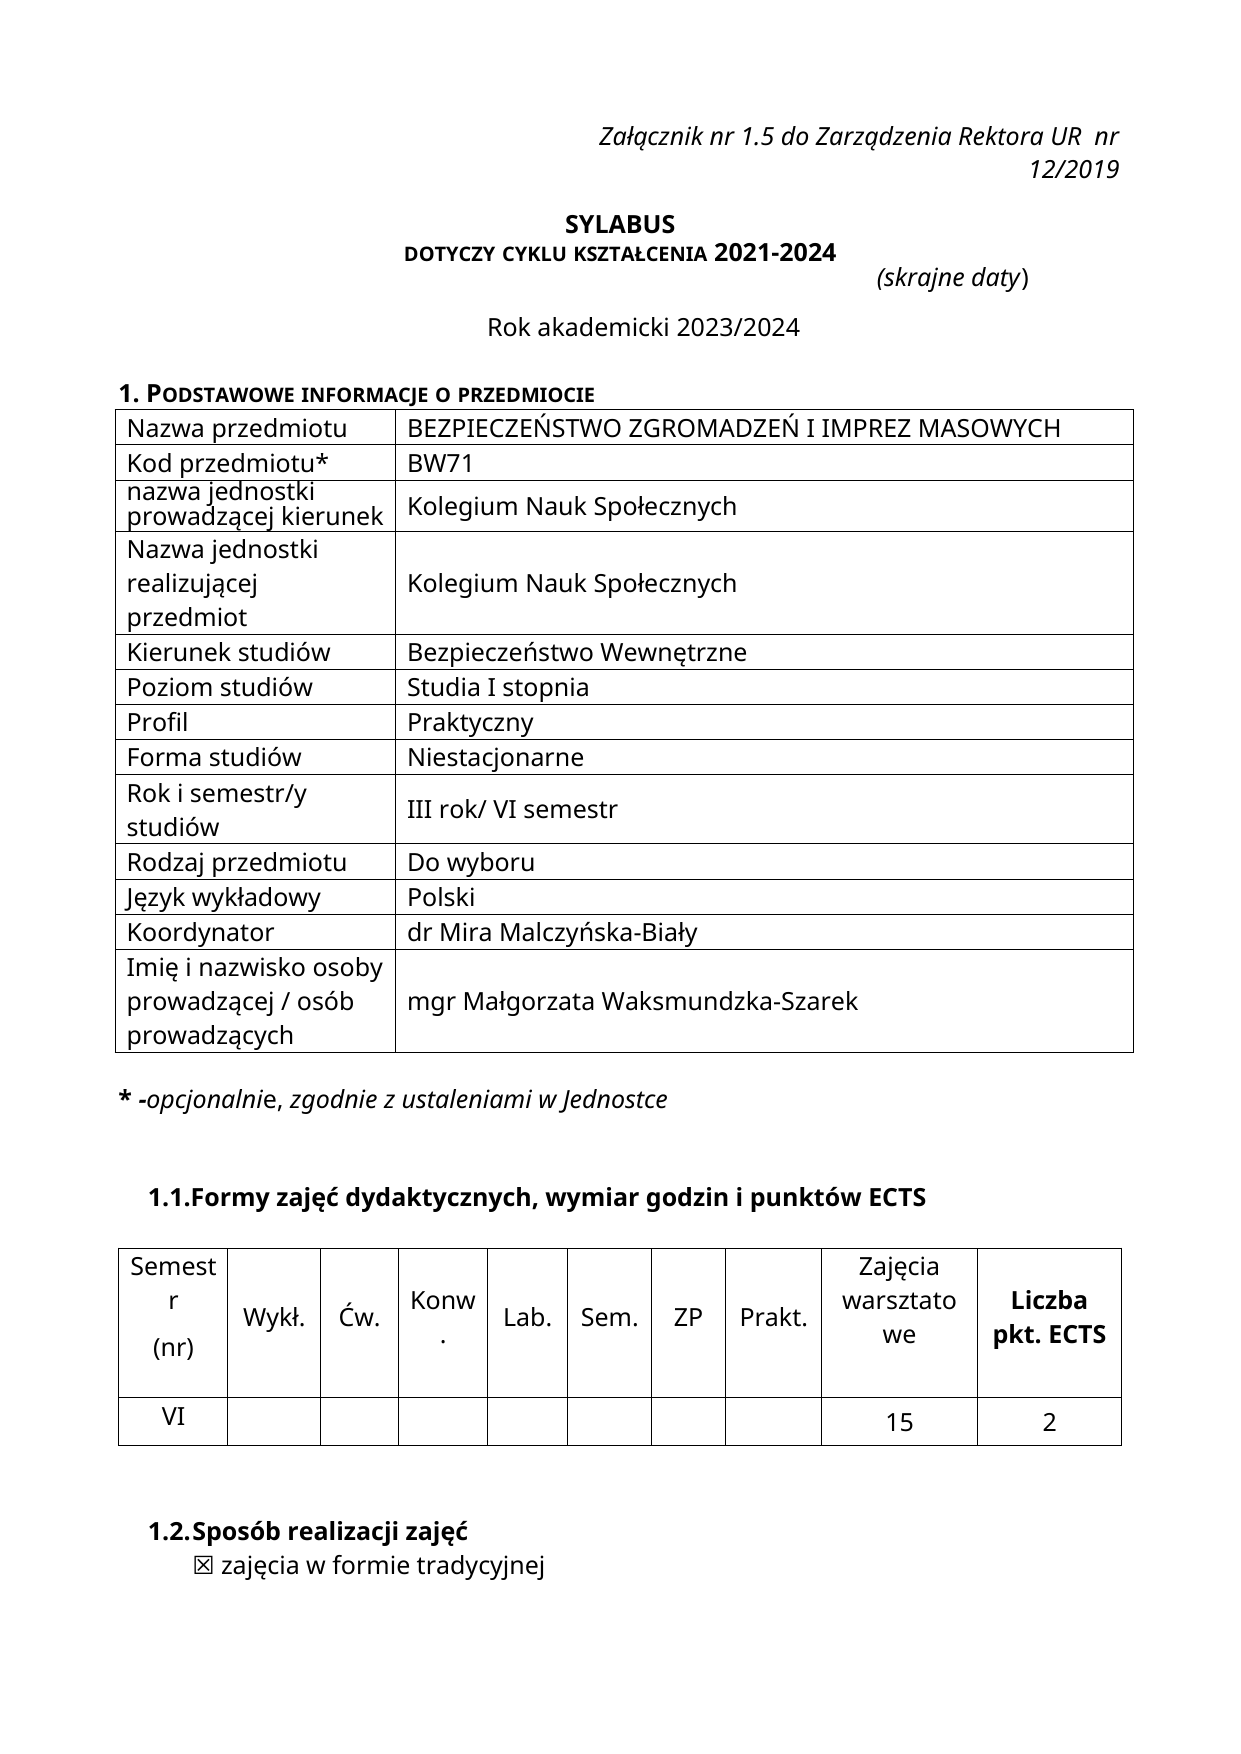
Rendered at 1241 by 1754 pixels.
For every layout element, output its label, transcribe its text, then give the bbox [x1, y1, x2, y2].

table_cell mgr Małgorzata Waksmundzka-Szarek [396, 950, 1133, 1052]
table_cell [652, 1398, 725, 1444]
table_cell Rodzaj przedmiotu [116, 844, 395, 878]
table_cell Poziom studiów [116, 670, 395, 704]
table_cell Studia I stopnia [396, 670, 1133, 704]
table_cell Do wyboru [396, 844, 1133, 878]
table_cell Koordynator [116, 915, 395, 949]
table_cell [488, 1398, 567, 1444]
text Rok akademicki 2023/2024 [118, 316, 1122, 341]
table_header Liczba pkt. ECTS [978, 1249, 1121, 1397]
table_cell 15 [822, 1398, 977, 1444]
text 1.1.Formy zajęć dydaktycznych, wymiar godzin i punktów ECTS [148, 1179, 1122, 1213]
table_header ZP [652, 1249, 725, 1397]
text * -opcjonalnie, zgodnie z ustaleniami w Jednostce [118, 1082, 1122, 1116]
table_cell nazwa jednostki prowadzącej kierunek [116, 481, 395, 531]
table_header Lab. [488, 1249, 567, 1397]
text (skrajne daty) [118, 266, 1122, 291]
table_cell Kod przedmiotu* [116, 445, 395, 479]
table_cell Praktyczny [396, 705, 1133, 739]
table_cell [726, 1398, 821, 1444]
table_header Zajęcia warsztatowe [822, 1249, 977, 1397]
table_cell [568, 1398, 651, 1444]
table_cell Polski [396, 880, 1133, 913]
text ☒ zajęcia w formie tradycyjnej [192, 1548, 1122, 1582]
text SYLABUS [118, 207, 1122, 241]
table_cell Kolegium Nauk Społecznych [396, 532, 1133, 634]
table_cell Rok i semestr/y studiów [116, 775, 395, 843]
text 1. Podstawowe informacje o przedmiocie [118, 375, 1122, 409]
text 1.2. Sposób realizacji zajęć [148, 1514, 1122, 1548]
table_cell VI [119, 1398, 227, 1444]
table_header Sem. [568, 1249, 651, 1397]
table_cell [399, 1398, 487, 1444]
table_cell III rok/ VI semestr [396, 775, 1133, 843]
table_header BEZPIECZEŃSTWO ZGROMADZEŃ I IMPREZ MASOWYCH [396, 410, 1133, 444]
table_cell [228, 1398, 320, 1444]
table_cell Kierunek studiów [116, 635, 395, 669]
table_cell Niestacjonarne [396, 740, 1133, 774]
table_cell Nazwa jednostki realizującej przedmiot [116, 532, 395, 634]
table_cell Bezpieczeństwo Wewnętrzne [396, 635, 1133, 669]
table_header Wykł. [228, 1249, 320, 1397]
table_cell Język wykładowy [116, 880, 395, 913]
table_header Prakt. [726, 1249, 821, 1397]
table_cell Profil [116, 705, 395, 739]
text dotyczy cyklu kształcenia 2021-2024 [118, 241, 1122, 266]
table_cell Forma studiów [116, 740, 395, 774]
table_cell Kolegium Nauk Społecznych [396, 481, 1133, 531]
table_cell dr Mira Malczyńska-Biały [396, 915, 1133, 949]
table_cell BW71 [396, 445, 1133, 479]
table_header Nazwa przedmiotu [116, 410, 395, 444]
table_cell Imię i nazwisko osoby prowadzącej / osób prowadzących [116, 950, 395, 1052]
table_cell [321, 1398, 398, 1444]
table_cell 2 [978, 1398, 1121, 1444]
table_header Ćw. [321, 1249, 398, 1397]
table_header Semestr (nr) [119, 1249, 227, 1397]
table_header Konw. [399, 1249, 487, 1397]
text Załącznik nr 1.5 do Zarządzenia Rektora UR nr 12/2019 [118, 118, 1122, 186]
